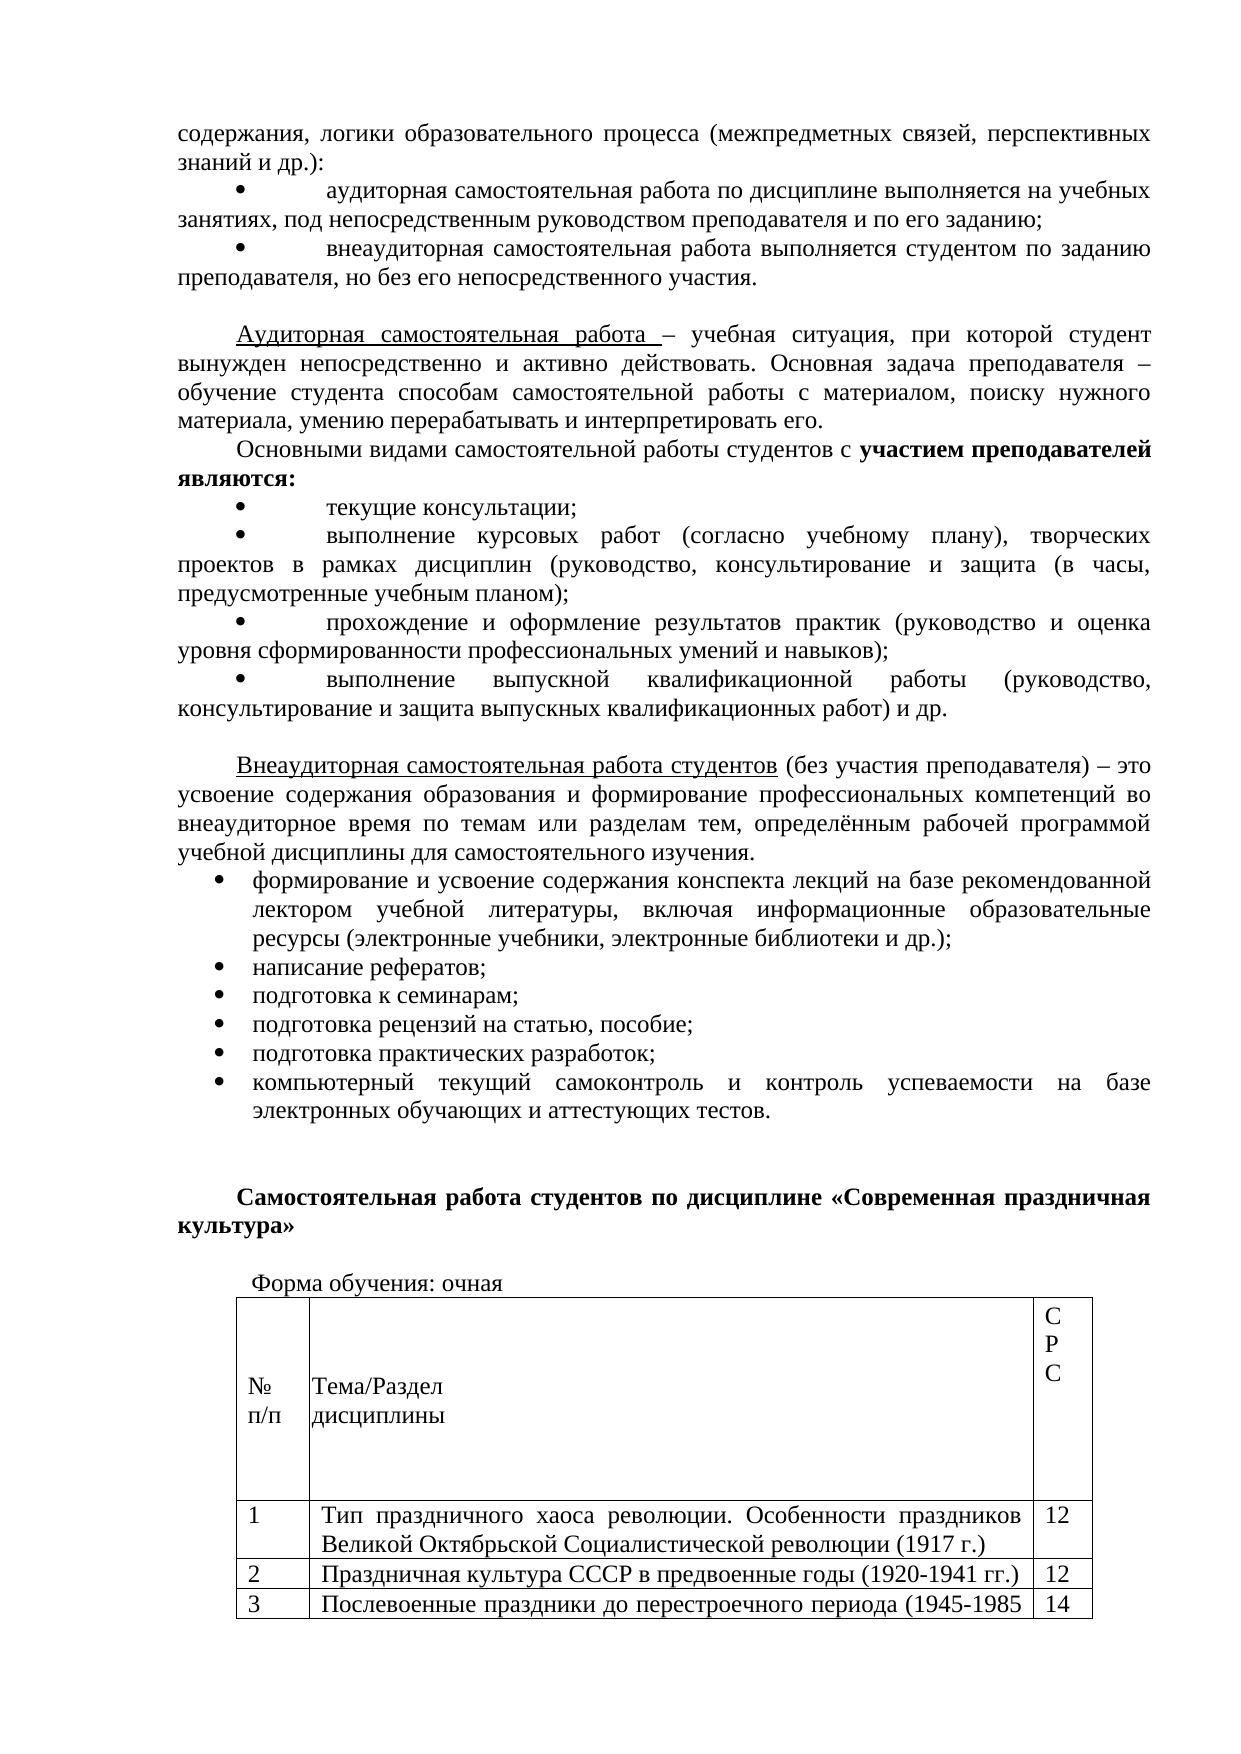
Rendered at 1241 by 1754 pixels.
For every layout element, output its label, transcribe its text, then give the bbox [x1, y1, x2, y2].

list внеаудиторная самостоятельная работа выполняется студентом по заданию преподавателя, но без его непосредственного участия. [177, 233, 1152, 291]
list написание рефератов; [215, 952, 1152, 981]
text Самостоятельная работа студентов по дисциплине «Современная праздничная культура» [177, 1182, 1152, 1239]
table_cell Тип праздничного хаоса революции. Особенности праздников Великой Октябрьской Социалистической революции (1917 г.) [310, 1501, 1033, 1558]
table_header № п/п [237, 1298, 309, 1499]
list компьютерный текущий самоконтроль и контроль успеваемости на базе электронных обучающих и аттестующих тестов. [215, 1067, 1152, 1124]
list прохождение и оформление результатов практик (руководство и оценка уровня сформированности профессиональных умений и навыков); [177, 607, 1152, 664]
text Форма обучения: очная [251, 1268, 1152, 1297]
table_cell 12 [1034, 1501, 1092, 1558]
list подготовка практических разработок; [215, 1038, 1152, 1067]
table_cell 2 [237, 1559, 309, 1588]
table_cell 14 [1034, 1589, 1092, 1618]
table_cell 3 [237, 1589, 309, 1618]
list подготовка рецензий на статью, пособие; [215, 1009, 1152, 1038]
list выполнение выпускной квалификационной работы (руководство, консультирование и защита выпускных квалификационных работ) и др. [177, 664, 1152, 722]
list выполнение курсовых работ (согласно учебному плану), творческих проектов в рамках дисциплин (руководство, консультирование и защита (в часы, предусмотренные учебным планом); [177, 521, 1152, 607]
table_cell Праздничная культура СССР в предвоенные годы (1920-1941 гг.) [310, 1559, 1033, 1588]
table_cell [310, 1589, 1033, 1618]
table_cell 1 [237, 1501, 309, 1558]
table_header Тема/Раздел дисциплины [310, 1298, 1033, 1499]
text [177, 118, 1152, 176]
table_header СРС [1034, 1298, 1092, 1499]
text Внеаудиторная самостоятельная работа студентов (без участия преподавателя) – это усвоение содержания образования и формирование профессиональных компетенций во внеаудиторное время по темам или разделам тем, определённым рабочей программой учебной дисциплины для самостоятельного изучения. [177, 751, 1152, 866]
list аудиторная самостоятельная работа по дисциплине выполняется на учебных занятиях, под непосредственным руководством преподавателя и по его заданию; [177, 176, 1152, 233]
table_cell 12 [1034, 1559, 1092, 1588]
list подготовка к семинарам; [215, 981, 1152, 1009]
text Основными видами самостоятельной работы студентов с участием преподавателей являются: [177, 434, 1152, 492]
list текущие консультации; [177, 492, 1152, 521]
list формирование и усвоение содержания конспекта лекций на базе рекомендованной лектором учебной литературы, включая информационные образовательные ресурсы (электронные учебники, электронные библиотеки и др.); [215, 866, 1152, 952]
text Аудиторная самостоятельная работа – учебная ситуация, при которой студент вынужден непосредственно и активно действовать. Основная задача преподавателя – обучение студента способам самостоятельной работы с материалом, поиску нужного материала, умению перерабатывать и интерпретировать его. [177, 319, 1152, 434]
